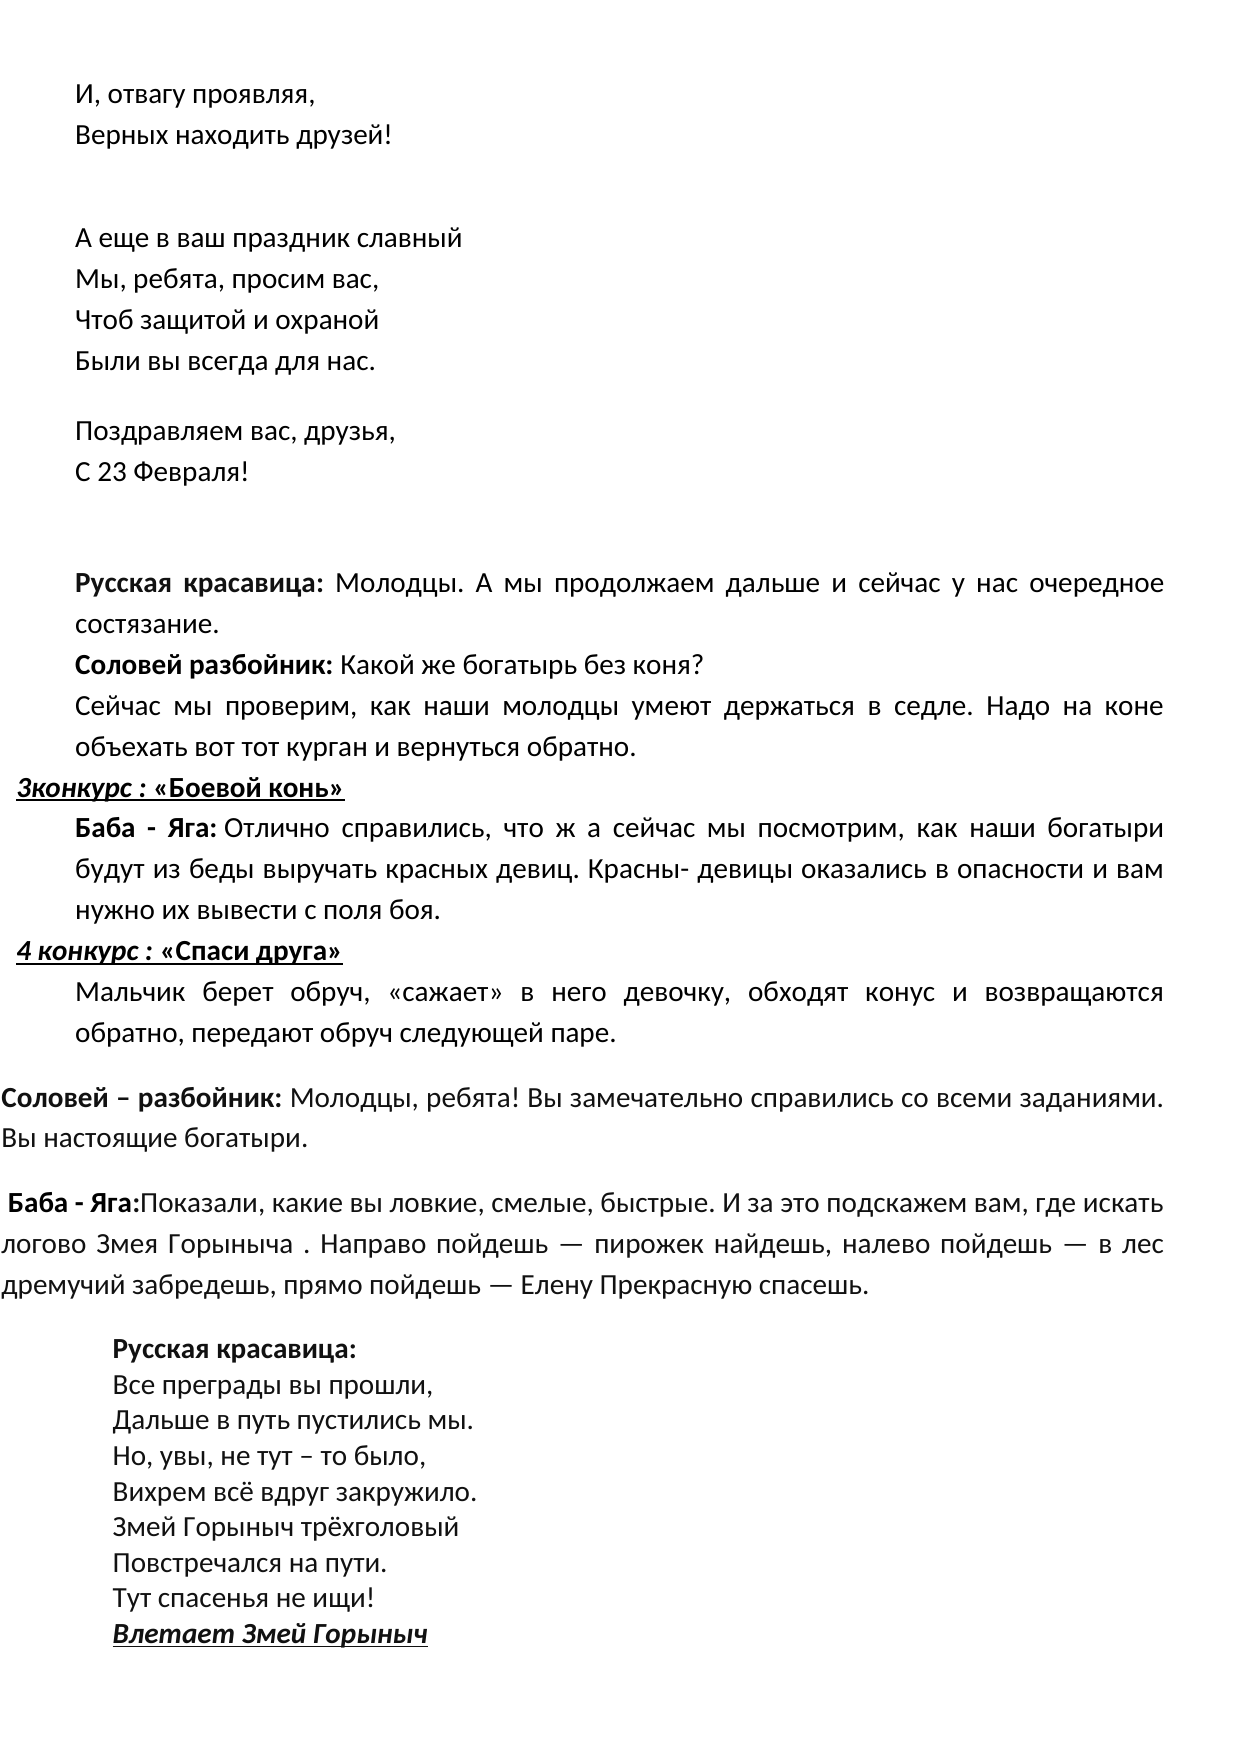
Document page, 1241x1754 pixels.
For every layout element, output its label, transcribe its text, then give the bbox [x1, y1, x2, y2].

text Все преграды вы прошли, [75, 1366, 1165, 1401]
text Змей Горыныч трёхголовый [75, 1508, 1165, 1544]
text 3конкурс : «Боевой конь» [16, 769, 1165, 804]
text Поздравляем вас, друзья, С 23 Февраля! [75, 412, 1165, 488]
text Баба - Яга: Отлично справились, что ж а сейчас мы посмотрим, как наши богатыри будут из беды выручать красных девиц. Красны- девицы оказались в опасности и вам нужно их вывести с поля боя. [75, 809, 1165, 927]
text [75, 75, 1165, 186]
text Дальше в путь пустились мы. [75, 1401, 1165, 1437]
text Мальчик берет обруч, «сажает» в него девочку, обходят конус и возвращаются обратно, передают обруч следующей паре. [75, 973, 1165, 1050]
text Соловей разбойник: Какой же богатырь без коня? [75, 646, 1165, 681]
text Влетает Змей Горыныч [75, 1615, 1165, 1651]
text 4 конкурс : «Спаси друга» [16, 932, 1165, 968]
text Повстречался на пути. [75, 1544, 1165, 1579]
text А еще в ваш праздник славный Мы, ребята, просим вас, Чтоб защитой и охраной Были вы всегда для нас. [75, 219, 1165, 377]
text Сейчас мы проверим, как наши молодцы умеют держаться в седле. Надо на коне объехать вот тот курган и вернуться обратно. [75, 687, 1165, 763]
text Вихрем всё вдруг закружило. [75, 1473, 1165, 1508]
text Русская красавица: Молодцы. А мы продолжаем дальше и сейчас у нас очередное состязание. [75, 564, 1165, 641]
text Русская красавица: [75, 1330, 1165, 1366]
text Но, увы, не тут – то было, [75, 1437, 1165, 1473]
text Тут спасенья не ищи! [75, 1579, 1165, 1615]
text Соловей – разбойник: Молодцы, ребята! Вы замечательно справились со всеми заданиями. Вы настоящие богатыри. [1, 1079, 1165, 1155]
text Баба - Яга:Показали, какие вы ловкие, смелые, быстрые. И за это подскажем вам, где искать логово Змея Горыныча . Направо пойдешь — пирожек найдешь, налево пойдешь — в лес дремучий забредешь, прямо пойдешь — Елену Прекрасную спасешь. [1, 1184, 1165, 1301]
